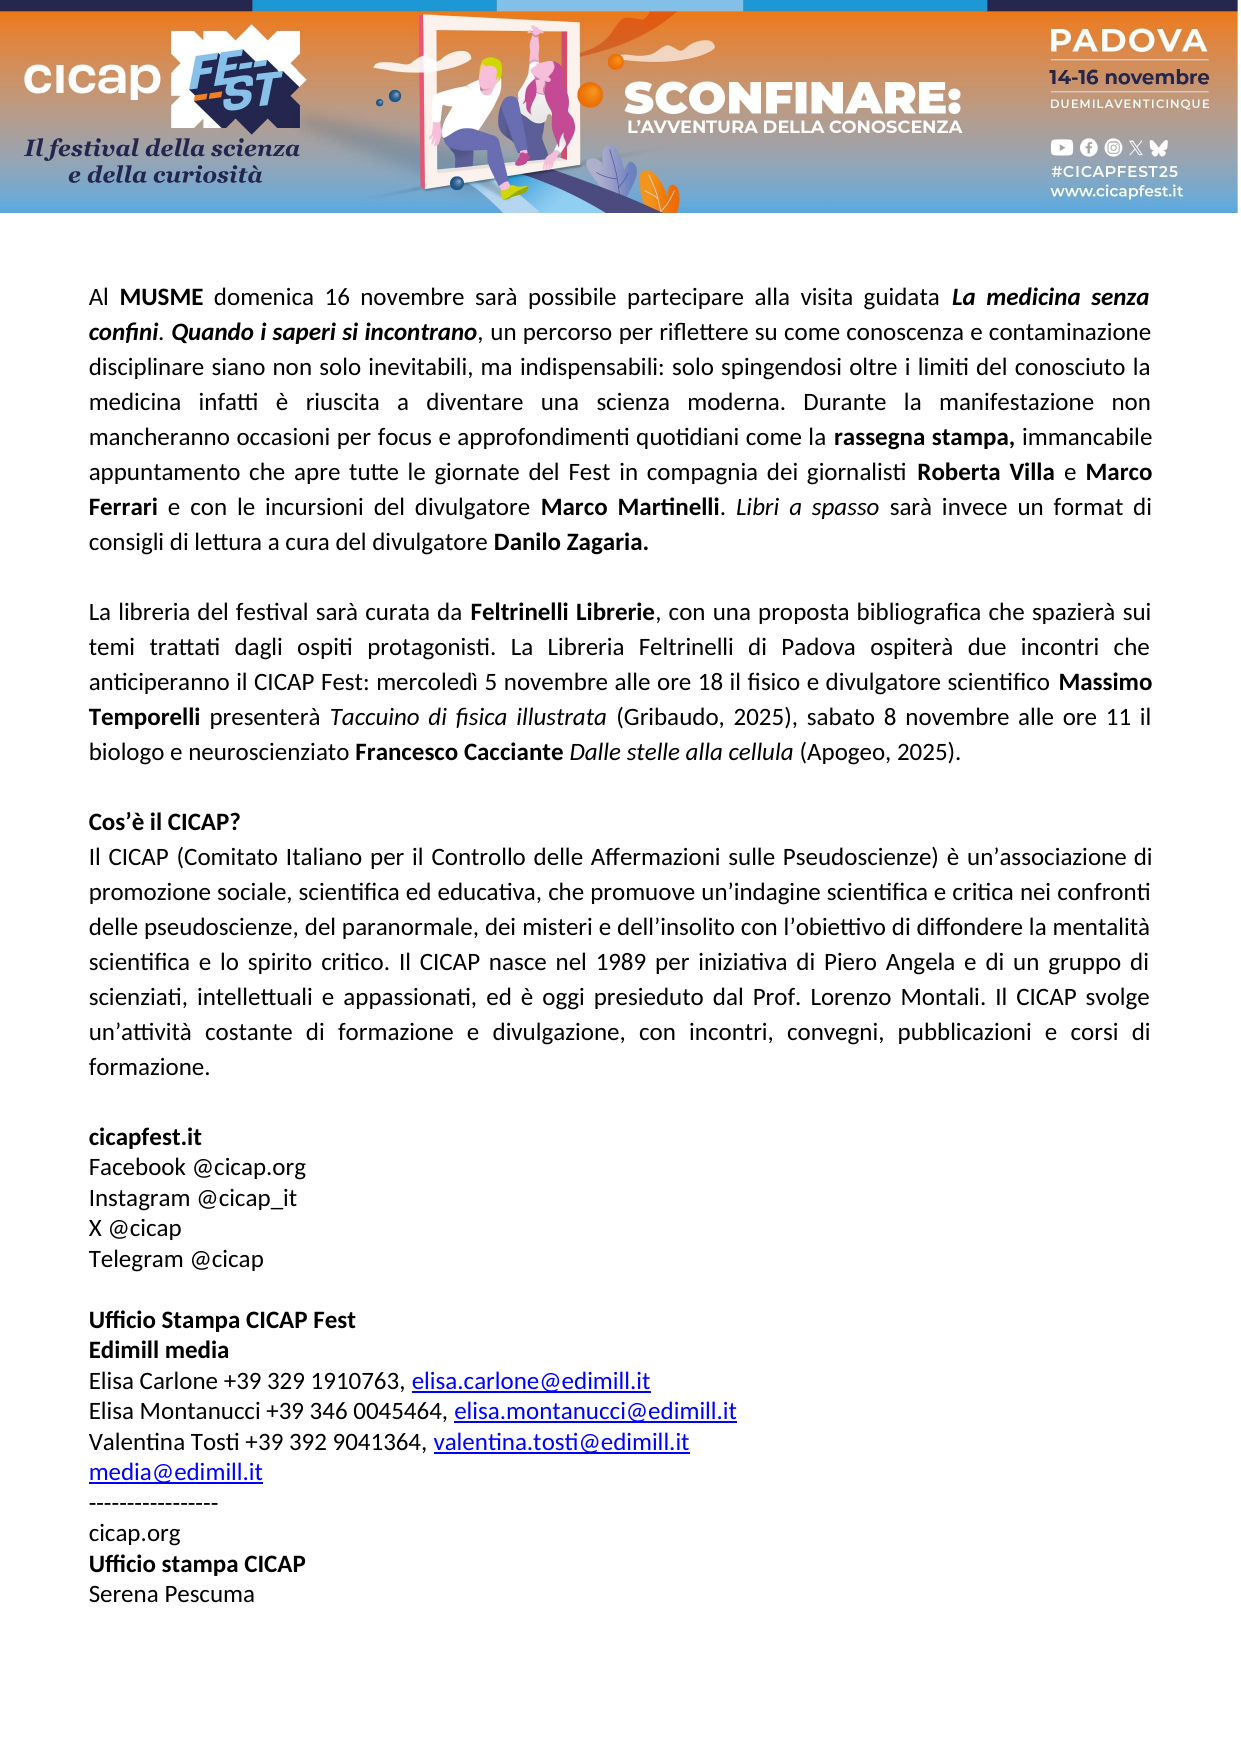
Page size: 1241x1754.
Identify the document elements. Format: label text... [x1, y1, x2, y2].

text Elisa Montanucci +39 346 0045464, elisa.montanucci@edimill.it [88, 1395, 1152, 1426]
text cicapfest.it [88, 1121, 1152, 1151]
text Edimill media [88, 1334, 1152, 1365]
text cicap.org [88, 1517, 1152, 1548]
text Cos’è il CICAP? [88, 806, 1152, 836]
text media@edimill.it [88, 1456, 1152, 1487]
text Elisa Carlone +39 329 1910763, elisa.carlone@edimill.it [88, 1365, 1152, 1395]
text Telegram @cicap [88, 1243, 1152, 1273]
text ----------------- [88, 1487, 1152, 1517]
text Valentina Tosti +39 392 9041364, valentina.tosti@edimill.it [88, 1426, 1152, 1456]
text La libreria del festival sarà curata da Feltrinelli Librerie, con una proposta bibliografica che spazierà sui temi trattati dagli ospiti protagonisti. La Libreria Feltrinelli di Padova ospiterà due incontri che anticiperanno il CICAP Fest: mercoledì 5 novembre alle ore 18 il fisico e divulgatore scientifico Massimo Temporelli presenterà Taccuino di fisica illustrata (Gribaudo, 2025), sabato 8 novembre alle ore 11 il biologo e neuroscienziato Francesco Cacciante Dalle stelle alla cellula (Apogeo, 2025). [88, 596, 1152, 766]
text X @cicap [88, 1212, 1152, 1243]
text Al MUSME domenica 16 novembre sarà possibile partecipare alla visita guidata La medicina senza confini. Quando i saperi si incontrano, un percorso per riflettere su come conoscenza e contaminazione disciplinare siano non solo inevitabili, ma indispensabili: solo spingendosi oltre i limiti del conosciuto la medicina infatti è riuscita a diventare una scienza moderna. Durante la manifestazione non mancheranno occasioni per focus e approfondimenti quotidiani come la rassegna stampa, immancabile appuntamento che apre tutte le giornate del Fest in compagnia dei giornalisti Roberta Villa e Marco Ferrari e con le incursioni del divulgatore Marco Martinelli. Libri a spasso sarà invece un format di consigli di lettura a cura del divulgatore Danilo Zagaria. [88, 281, 1152, 556]
text Ufficio Stampa CICAP Fest [88, 1304, 1152, 1334]
text Instagram @cicap_it [88, 1182, 1152, 1212]
picture [0, 0, 1238, 213]
text Serena Pescuma [88, 1578, 1152, 1609]
text Facebook @cicap.org [88, 1151, 1152, 1182]
text Ufficio stampa CICAP [88, 1548, 1152, 1578]
text Il CICAP (Comitato Italiano per il Controllo delle Affermazioni sulle Pseudoscienze) è un’associazione di promozione sociale, scientifica ed educativa, che promuove un’indagine scientifica e critica nei confronti delle pseudoscienze, del paranormale, dei misteri e dell’insolito con l’obiettivo di diffondere la mentalità scientifica e lo spirito critico. Il CICAP nasce nel 1989 per iniziativa di Piero Angela e di un gruppo di scienziati, intellettuali e appassionati, ed è oggi presieduto dal Prof. Lorenzo Montali. Il CICAP svolge un’attività costante di formazione e divulgazione, con incontri, convegni, pubblicazioni e corsi di formazione. [88, 841, 1152, 1081]
